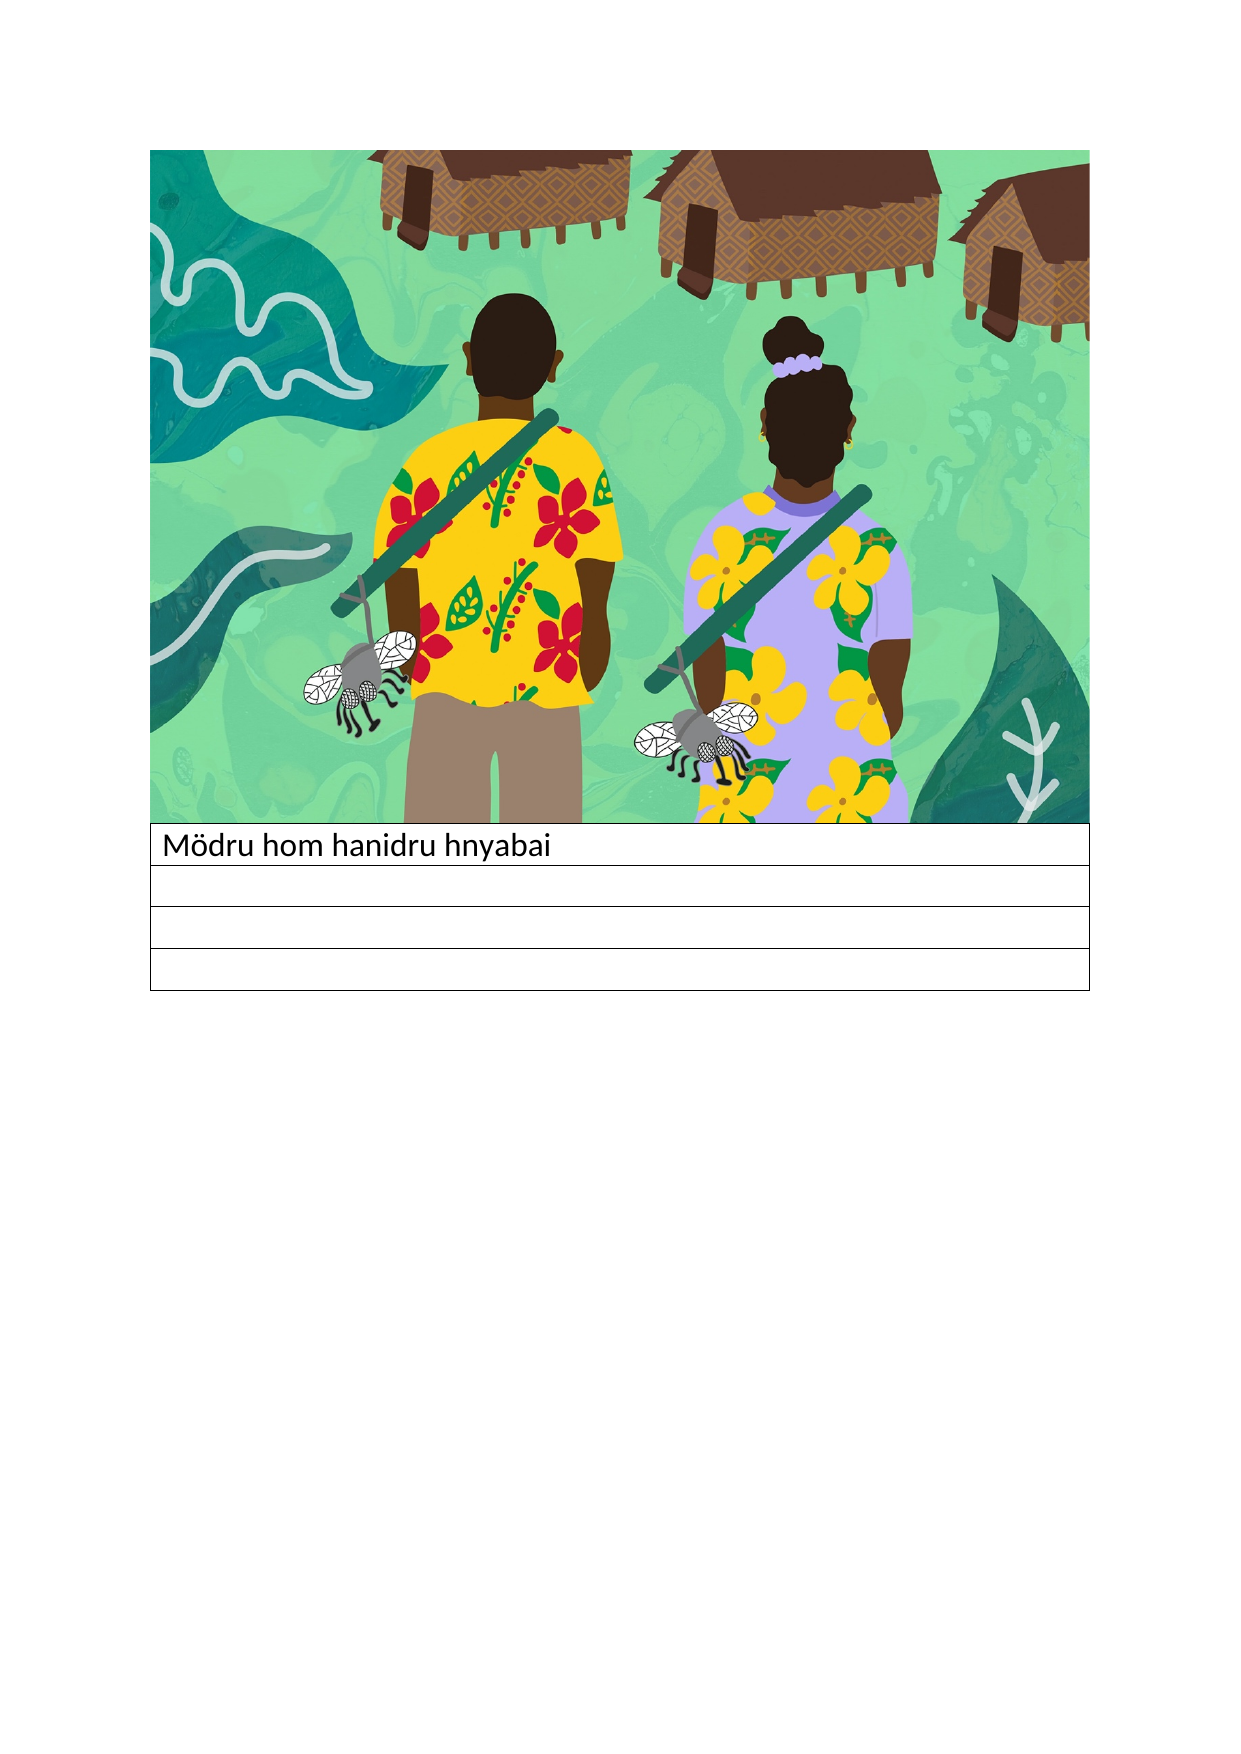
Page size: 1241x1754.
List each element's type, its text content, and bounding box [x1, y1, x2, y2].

table_cell [151, 866, 1089, 906]
table_header Mödru hom hanidru hnyabai [151, 824, 1089, 864]
picture [150, 150, 1090, 823]
table_cell [151, 949, 1089, 990]
table_cell [151, 907, 1089, 948]
